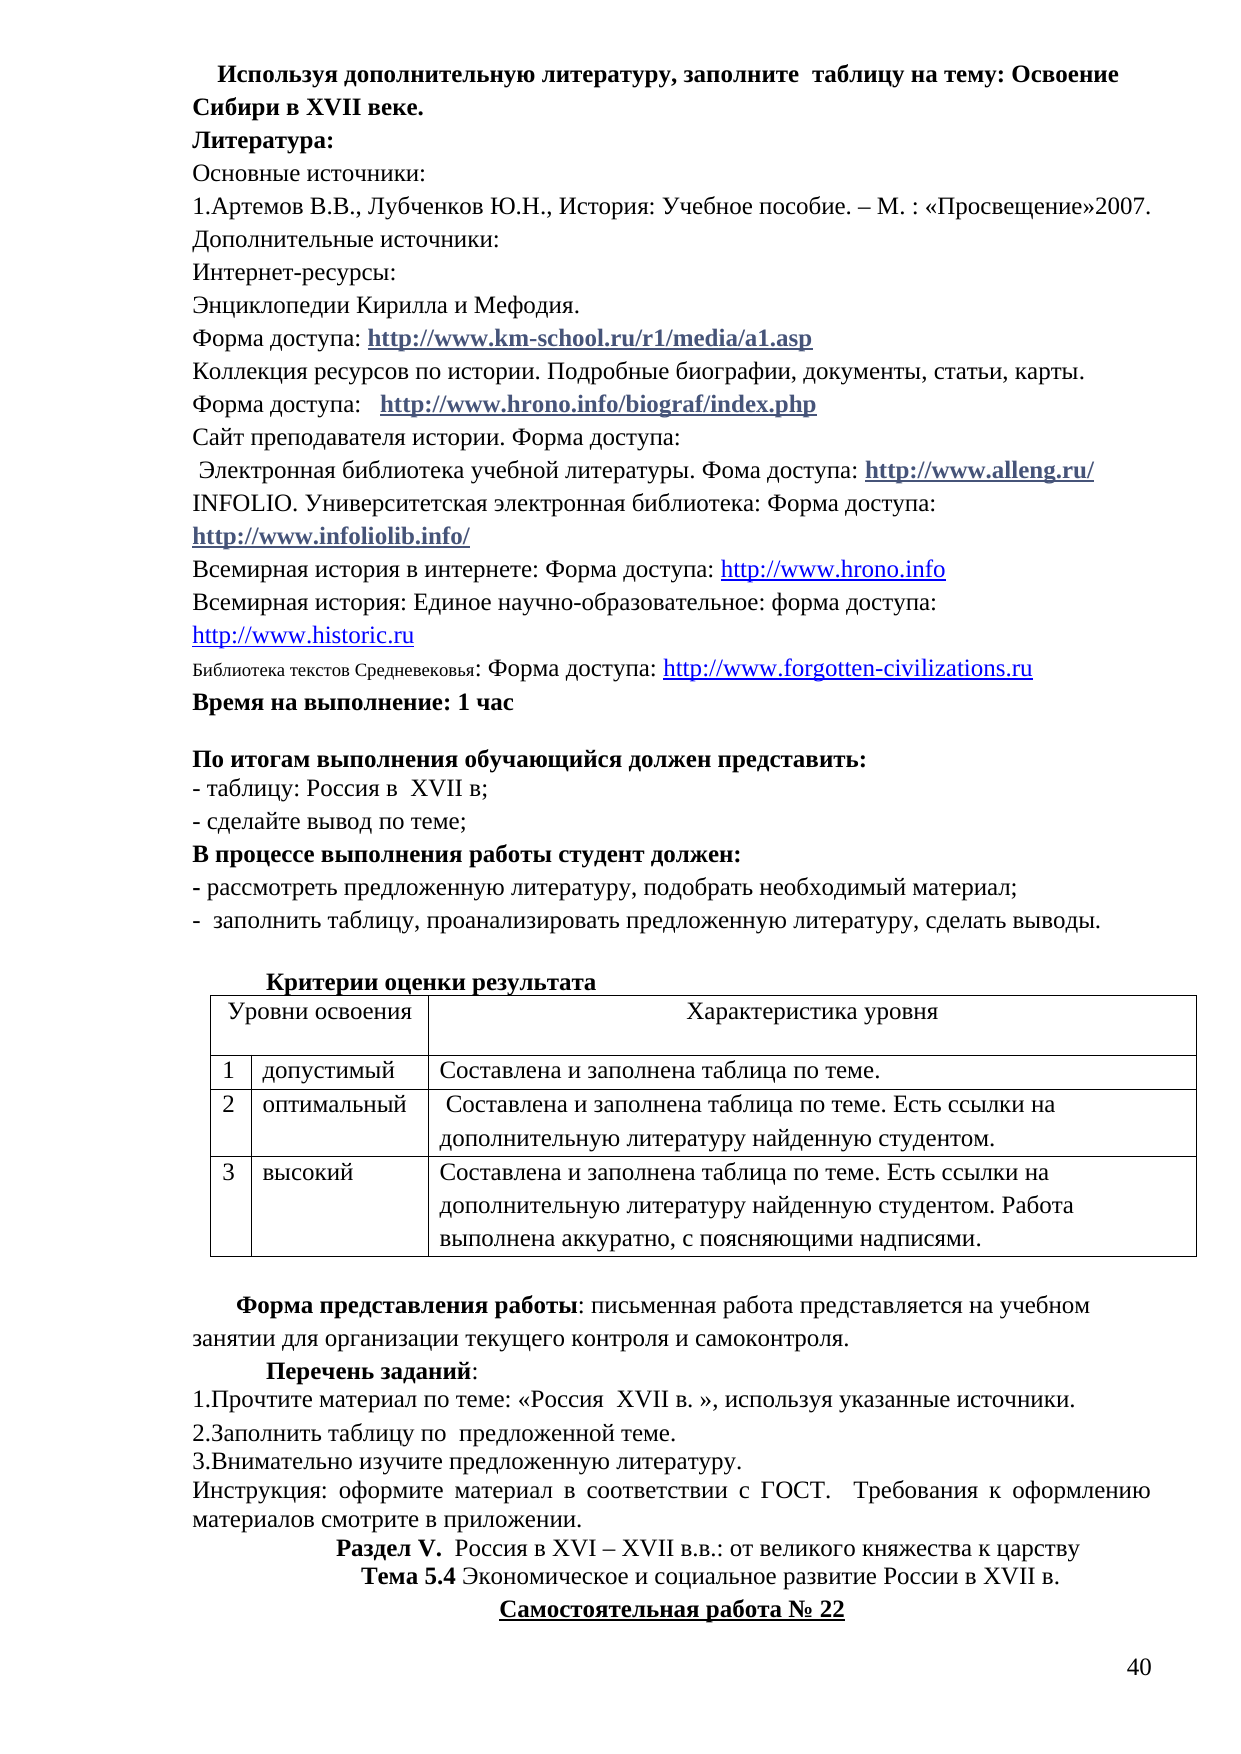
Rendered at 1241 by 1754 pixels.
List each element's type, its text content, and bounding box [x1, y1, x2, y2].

text 1.Прочтите материал по теме: «Россия XVII в. », используя указанные источники. [192, 1384, 1152, 1413]
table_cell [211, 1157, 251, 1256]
text Раздел V. Россия в ХVI – ХVII в.в.: от великого княжества к царству [192, 1533, 1152, 1561]
text INFOLIO. Университетская электронная библиотека: Форма доступа: http://www.infoliolib.info/ [192, 488, 1152, 550]
text Коллекция ресурсов по истории. Подробные биографии, документы, статьи, карты. Форма доступа: http://www.hrono.info/biograf/index.php [192, 356, 1152, 418]
text Тема 5.4 Экономическое и социальное развитие России в XVII в. [192, 1561, 1152, 1590]
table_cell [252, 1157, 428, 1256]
text По итогам выполнения обучающийся должен представить: [192, 744, 1152, 773]
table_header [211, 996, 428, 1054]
text Энциклопедии Кирилла и Мефодия. [192, 290, 1152, 319]
text Самостоятельная работа № 22 [192, 1594, 1152, 1623]
text Всемирная история: Единое научно-образовательное: форма доступа: http://www.historic.ru [192, 587, 1152, 649]
text - сделайте вывод по теме; [192, 806, 1152, 834]
text Библиотека текстов Средневековья: Форма доступа: http://www.forgotten-civilizations.ru [192, 653, 1152, 682]
text Форма доступа: http://www.km-school.ru/r1/media/a1.asp [192, 323, 1152, 352]
text Перечень заданий: [192, 1356, 1152, 1384]
text 1.Артемов В.В., Лубченков Ю.Н., История: Учебное пособие. – М. : «Просвещение»2007. [192, 191, 1152, 220]
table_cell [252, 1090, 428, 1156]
text Дополнительные источники: [192, 224, 1152, 253]
text 2.Заполнить таблицу по предложенной теме. [192, 1418, 1152, 1446]
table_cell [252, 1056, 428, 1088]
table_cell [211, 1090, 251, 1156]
text - заполнить таблицу, проанализировать предложенную литературу, сделать выводы. [192, 905, 1152, 934]
text - рассмотреть предложенную литературу, подобрать необходимый материал; [192, 872, 1152, 901]
text 3.Внимательно изучите предложенную литературу. [192, 1446, 1152, 1475]
text Основные источники: [192, 158, 1152, 187]
text Форма представления работы: письменная работа представляется на учебном занятии для организации текущего контроля и самоконтроля. [192, 1290, 1152, 1352]
text В процессе выполнения работы студент должен: [192, 839, 1152, 868]
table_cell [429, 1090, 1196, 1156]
text Интернет-ресурсы: [192, 257, 1152, 286]
text Используя дополнительную литературу, заполните таблицу на тему: Освоение Сибири в XVII веке. [192, 59, 1152, 121]
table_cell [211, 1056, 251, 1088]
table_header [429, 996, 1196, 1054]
text Литература: [192, 125, 1152, 154]
text Электронная библиотека учебной литературы. Фома доступа: http://www.alleng.ru/ [192, 455, 1152, 484]
text Всемирная история в интернете: Форма доступа: http://www.hrono.info [192, 554, 1152, 583]
text Критерии оценки результата [192, 967, 1152, 995]
text Инструкция: оформите материал в соответствии с ГОСТ. Требования к оформлению материалов смотрите в приложении. [192, 1475, 1152, 1533]
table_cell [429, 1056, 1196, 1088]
text Время на выполнение: 1 час [192, 687, 1152, 715]
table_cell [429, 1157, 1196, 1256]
text - таблицу: Россия в XVII в; [192, 773, 1152, 802]
text Сайт преподавателя истории. Форма доступа: [192, 422, 1152, 451]
